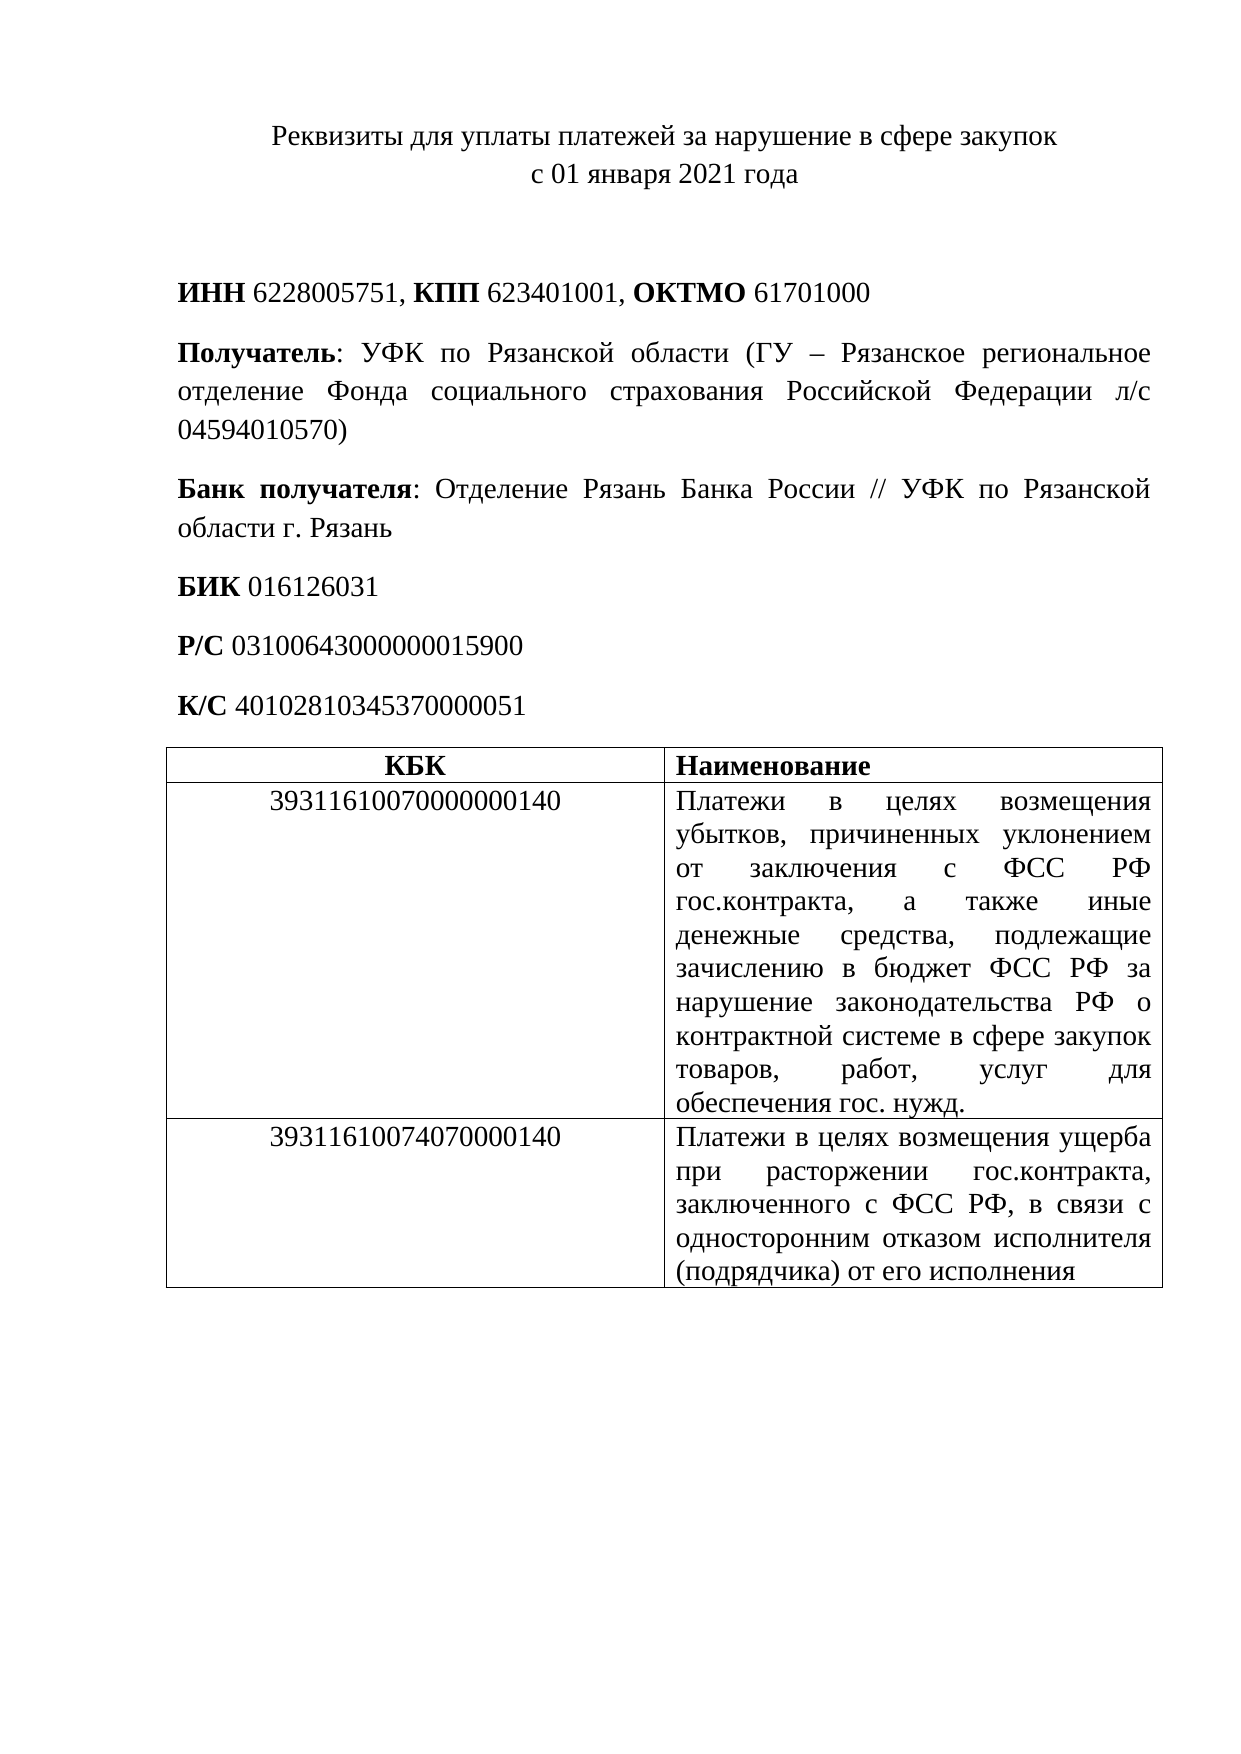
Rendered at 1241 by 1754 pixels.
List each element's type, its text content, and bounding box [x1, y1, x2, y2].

text ИНН 6228005751, КПП 623401001, ОКТМО 61701000 [177, 275, 1152, 309]
text Банк получателя: Отделение Рязань Банка России // УФК по Рязанской области г. Рязань [177, 471, 1152, 543]
table_cell 39311610070000000140 [167, 783, 664, 1118]
table_header КБК [167, 748, 664, 782]
table_cell 39311610074070000140 [167, 1119, 664, 1287]
text К/С 40102810345370000051 [177, 688, 1152, 721]
text БИК 016126031 [177, 569, 1152, 603]
text Р/С 03100643000000015900 [177, 628, 1152, 662]
table_cell Платежи в целях возмещения убытков, причиненных уклонением от заключения с ФСС РФ гос.контракта, а также иные денежные средства, подлежащие зачислению в бюджет ФСС РФ за нарушение законодательства РФ о контрактной системе в сфере закупок товаров, работ, услуг для обеспечения гос. нужд. [665, 783, 1162, 1118]
table_cell Платежи в целях возмещения ущерба при расторжении гос.контракта, заключенного с ФСС РФ, в связи с односторонним отказом исполнителя (подрядчика) от его исполнения [665, 1119, 1162, 1287]
text Получатель: УФК по Рязанской области (ГУ – Рязанское региональное отделение Фонда социального страхования Российской Федерации л/с 04594010570) [177, 335, 1152, 445]
table_header Наименование [665, 748, 1162, 782]
text Реквизиты для уплаты платежей за нарушение в сфере закупок с 01 января 2021 года [177, 118, 1152, 190]
